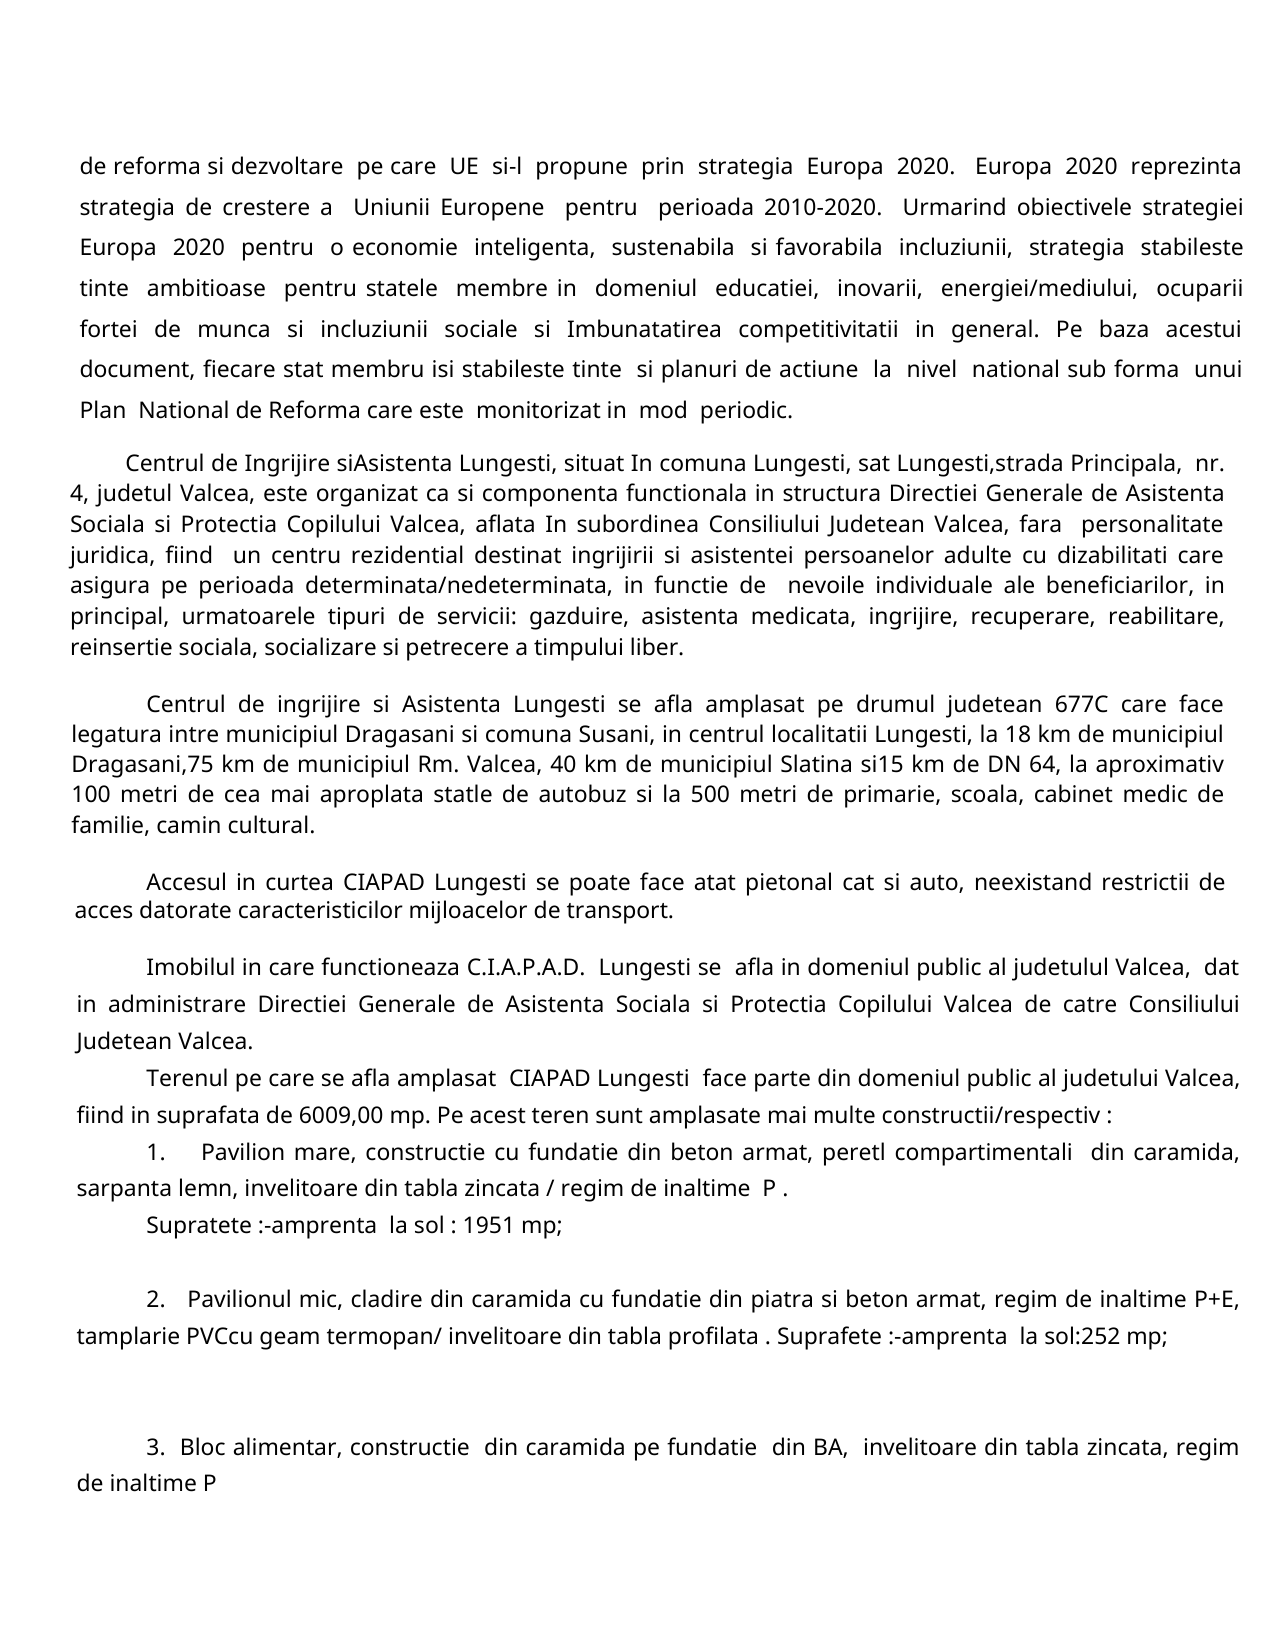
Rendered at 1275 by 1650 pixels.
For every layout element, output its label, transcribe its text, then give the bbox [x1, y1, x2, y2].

text Supratete :-amprenta la sol : 1951 mp; [76, 1209, 1241, 1241]
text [79, 150, 1245, 425]
text 1. Pavilion mare, constructie cu fundatie din beton armat, peretl compartimentali din caramida, sarpanta lemn, invelitoare din tabla zincata / regim de inaltime P . [76, 1136, 1241, 1204]
text Accesul in curtea CIAPAD Lungesti se poate face atat pietonal cat si auto, neexistand restrictii de acces datorate caracteristicilor mijloacelor de transport. [74, 867, 1228, 924]
text Imobilul in care functioneaza C.I.A.P.A.D. Lungesti se afla in domeniul public al judetulul Valcea, dat in administrare Directiei Generale de Asistenta Sociala si Protectia Copilului Valcea de catre Consiliului Judetean Valcea. [76, 951, 1241, 1056]
text 3. Bloc alimentar, constructie din caramida pe fundatie din BA, invelitoare din tabla zincata, regim de inaltime P [76, 1431, 1241, 1499]
text 2. Pavilionul mic, cladire din caramida cu fundatie din piatra si beton armat, regim de inaltime P+E, tamplarie PVCcu geam termopan/ invelitoare din tabla profilata . Suprafete :-amprenta la sol:252 mp; [76, 1283, 1241, 1351]
text Centrul de ingrijire si Asistenta Lungesti se afla amplasat pe drumul judetean 677C care face legatura intre municipiul Dragasani si comuna Susani, in centrul localitatii Lungesti, la 18 km de municipiul Dragasani,75 km de municipiul Rm. Valcea, 40 km de municipiul Slatina si15 km de DN 64, la aproximativ 100 metri de cea mai aproplata statle de autobuz si la 500 metri de primarie, scoala, cabinet medic de familie, camin cultural. [71, 688, 1226, 840]
text Terenul pe care se afla amplasat CIAPAD Lungesti face parte din domeniul public al judetului Valcea, fiind in suprafata de 6009,00 mp. Pe acest teren sunt amplasate mai multe constructii/respectiv : [76, 1062, 1241, 1130]
text Centrul de Ingrijire siAsistenta Lungesti, situat In comuna Lungesti, sat Lungesti,strada Principala, nr. 4, judetul Valcea, este organizat ca si componenta functionala in structura Directiei Generale de Asistenta Sociala si Protectia Copilului Valcea, aflata In subordinea Consiliului Judetean Valcea, fara personalitate juridica, fiind un centru rezidential destinat ingrijirii si asistentei persoanelor adulte cu dizabilitati care asigura pe perioada determinata/nedeterminata, in functie de nevoile individuale ale beneficiarilor, in principal, urmatoarele tipuri de servicii: gazduire, asistenta medicata, ingrijire, recuperare, reabilitare, reinsertie sociala, socializare si petrecere a timpului liber. [70, 447, 1226, 662]
